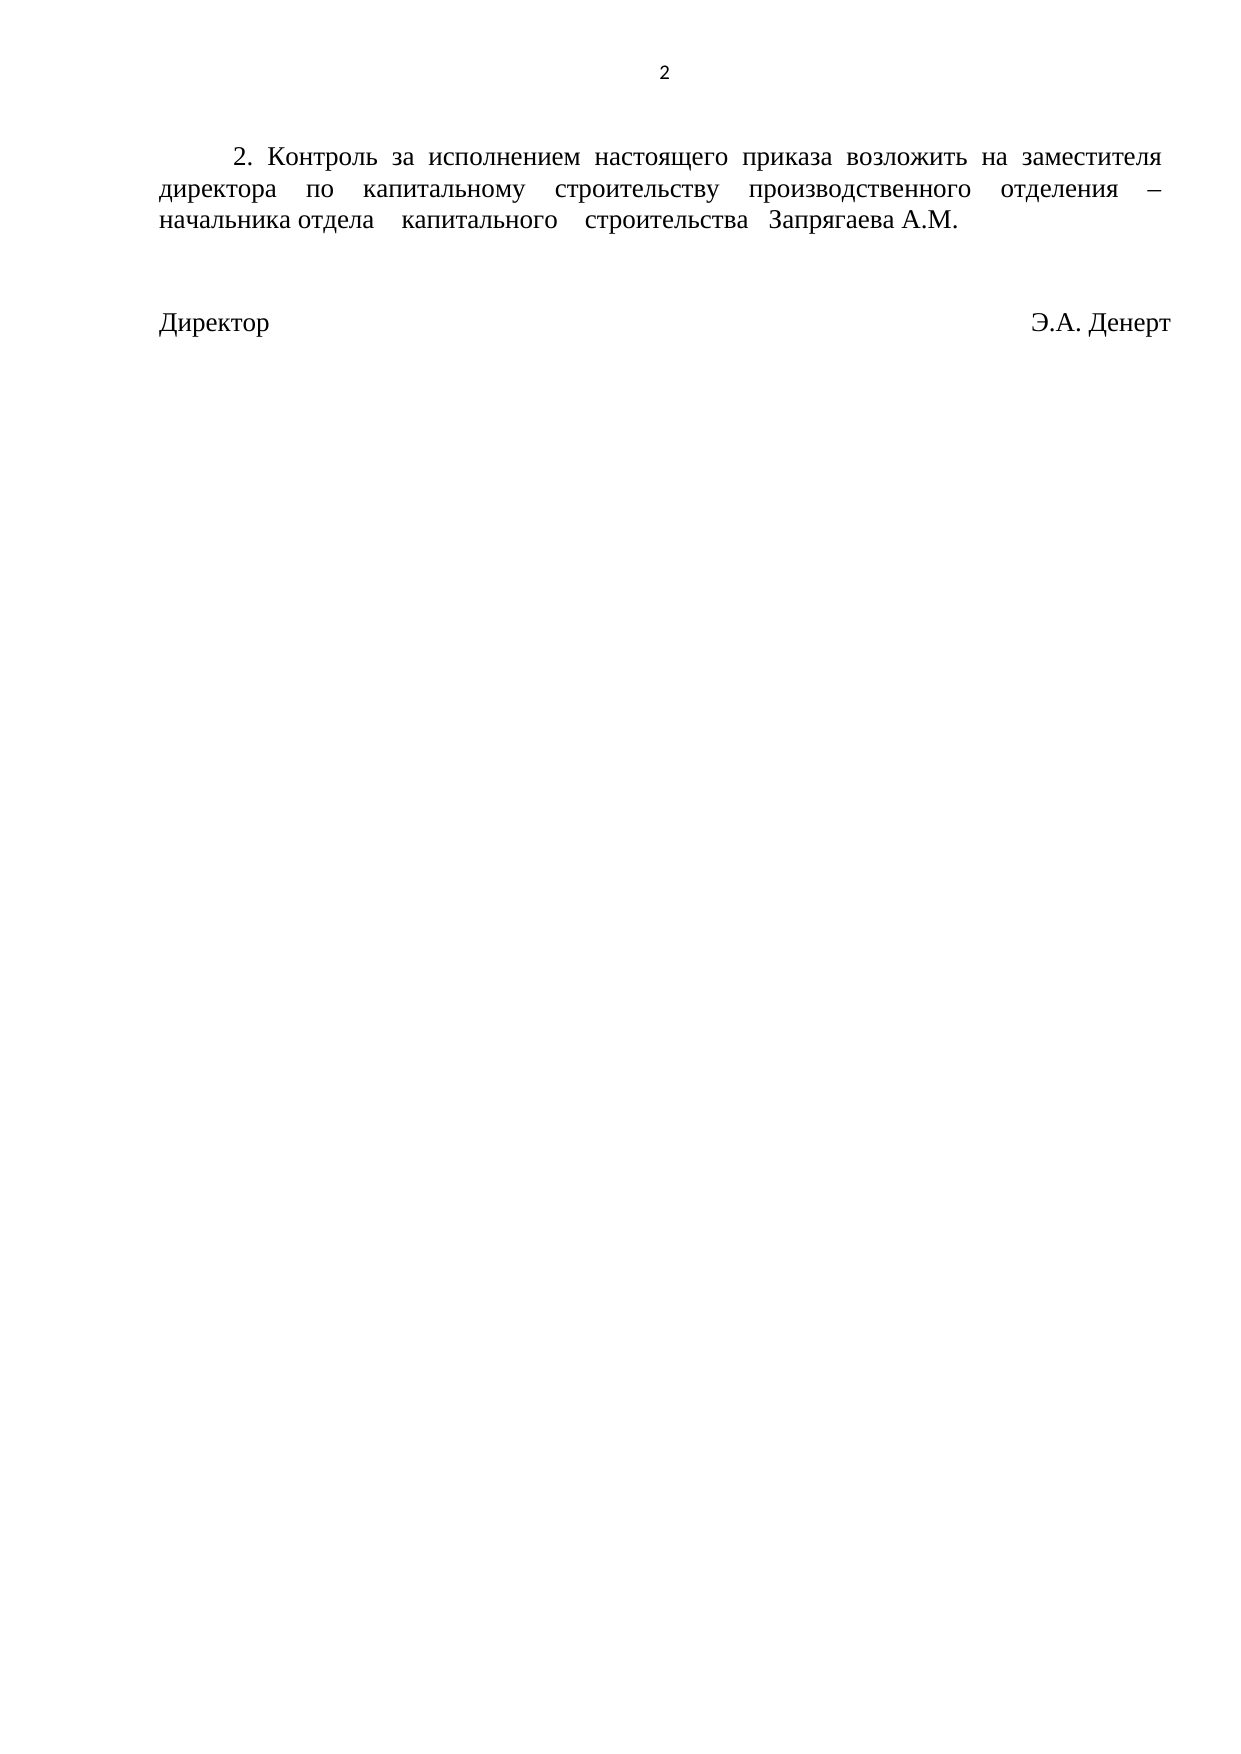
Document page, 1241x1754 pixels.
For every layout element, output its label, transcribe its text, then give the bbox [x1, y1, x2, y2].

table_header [148, 113, 1174, 234]
table_header Директор [148, 306, 857, 337]
table_header Э.А. Денерт [857, 306, 1182, 337]
